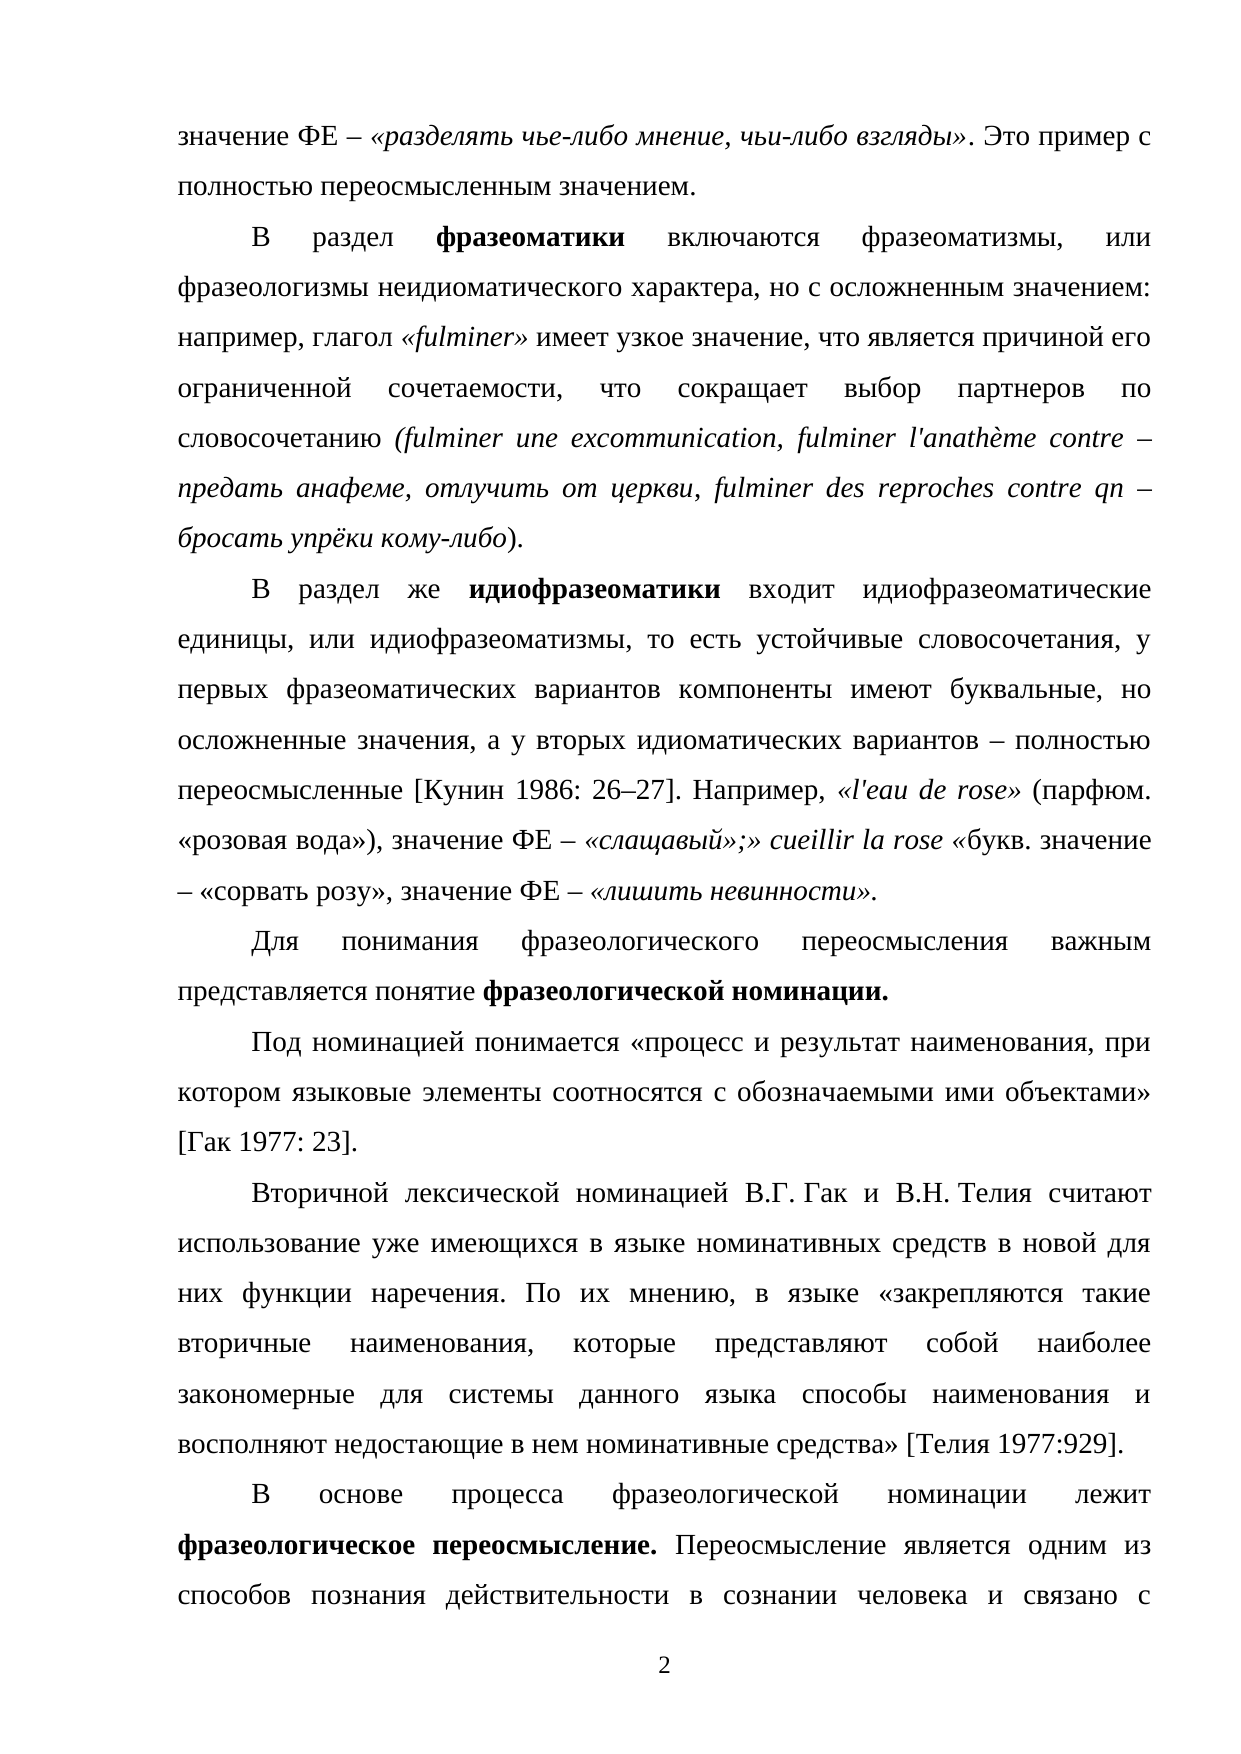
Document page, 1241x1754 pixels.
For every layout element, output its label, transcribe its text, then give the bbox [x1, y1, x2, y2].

text Вторичной лексической номинацией В.Г. Гак и В.Н. Телия считают использование уже имеющихся в языке номинативных средств в новой для них функции наречения. По их мнению, в языке «закрепляются такие вторичные наименования, которые представляют собой наиболее закономерные для системы данного языка способы наименования и восполняют недостающие в нем номинативные средства» [Телия 1977:929]. [177, 1175, 1152, 1460]
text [177, 1477, 1152, 1611]
text В раздел фразеоматики включаются фразеоматизмы, или фразеологизмы неидиоматического характера, но с осложненным значением: например, глагол «fulminer» имеет узкое значение, что является причиной его ограниченной сочетаемости, что сокращает выбор партнеров по словосочетанию (fulminer une excommunication, fulminer l'anathème contre – предать анафеме, отлучить от церкви, fulminer des reproches contre qn – бросать упрёки кому-либо). [177, 219, 1152, 554]
text В раздел же идиофразеоматики входит идиофразеоматические единицы, или идиофразеоматизмы, то есть устойчивые словосочетания, у первых фразеоматических вариантов компоненты имеют буквальные, но осложненные значения, а у вторых идиоматических вариантов – полностью переосмысленные [Кунин 1986: 26–27]. Например, «l'eau de rose» (парфюм. «розовая вода»), значение ФЕ – «слащавый»;» cueillir la rose «букв. значение – «сорвать розу», значение ФЕ – «лишить невинности». [177, 571, 1152, 906]
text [177, 118, 1152, 202]
text Под номинацией понимается «процесс и результат наименования, при котором языковые элементы соотносятся с обозначаемыми ими объектами» [Гак 1977: 23]. [177, 1024, 1152, 1158]
text Для понимания фразеологического переосмысления важным представляется понятие фразеологической номинации. [177, 923, 1152, 1007]
